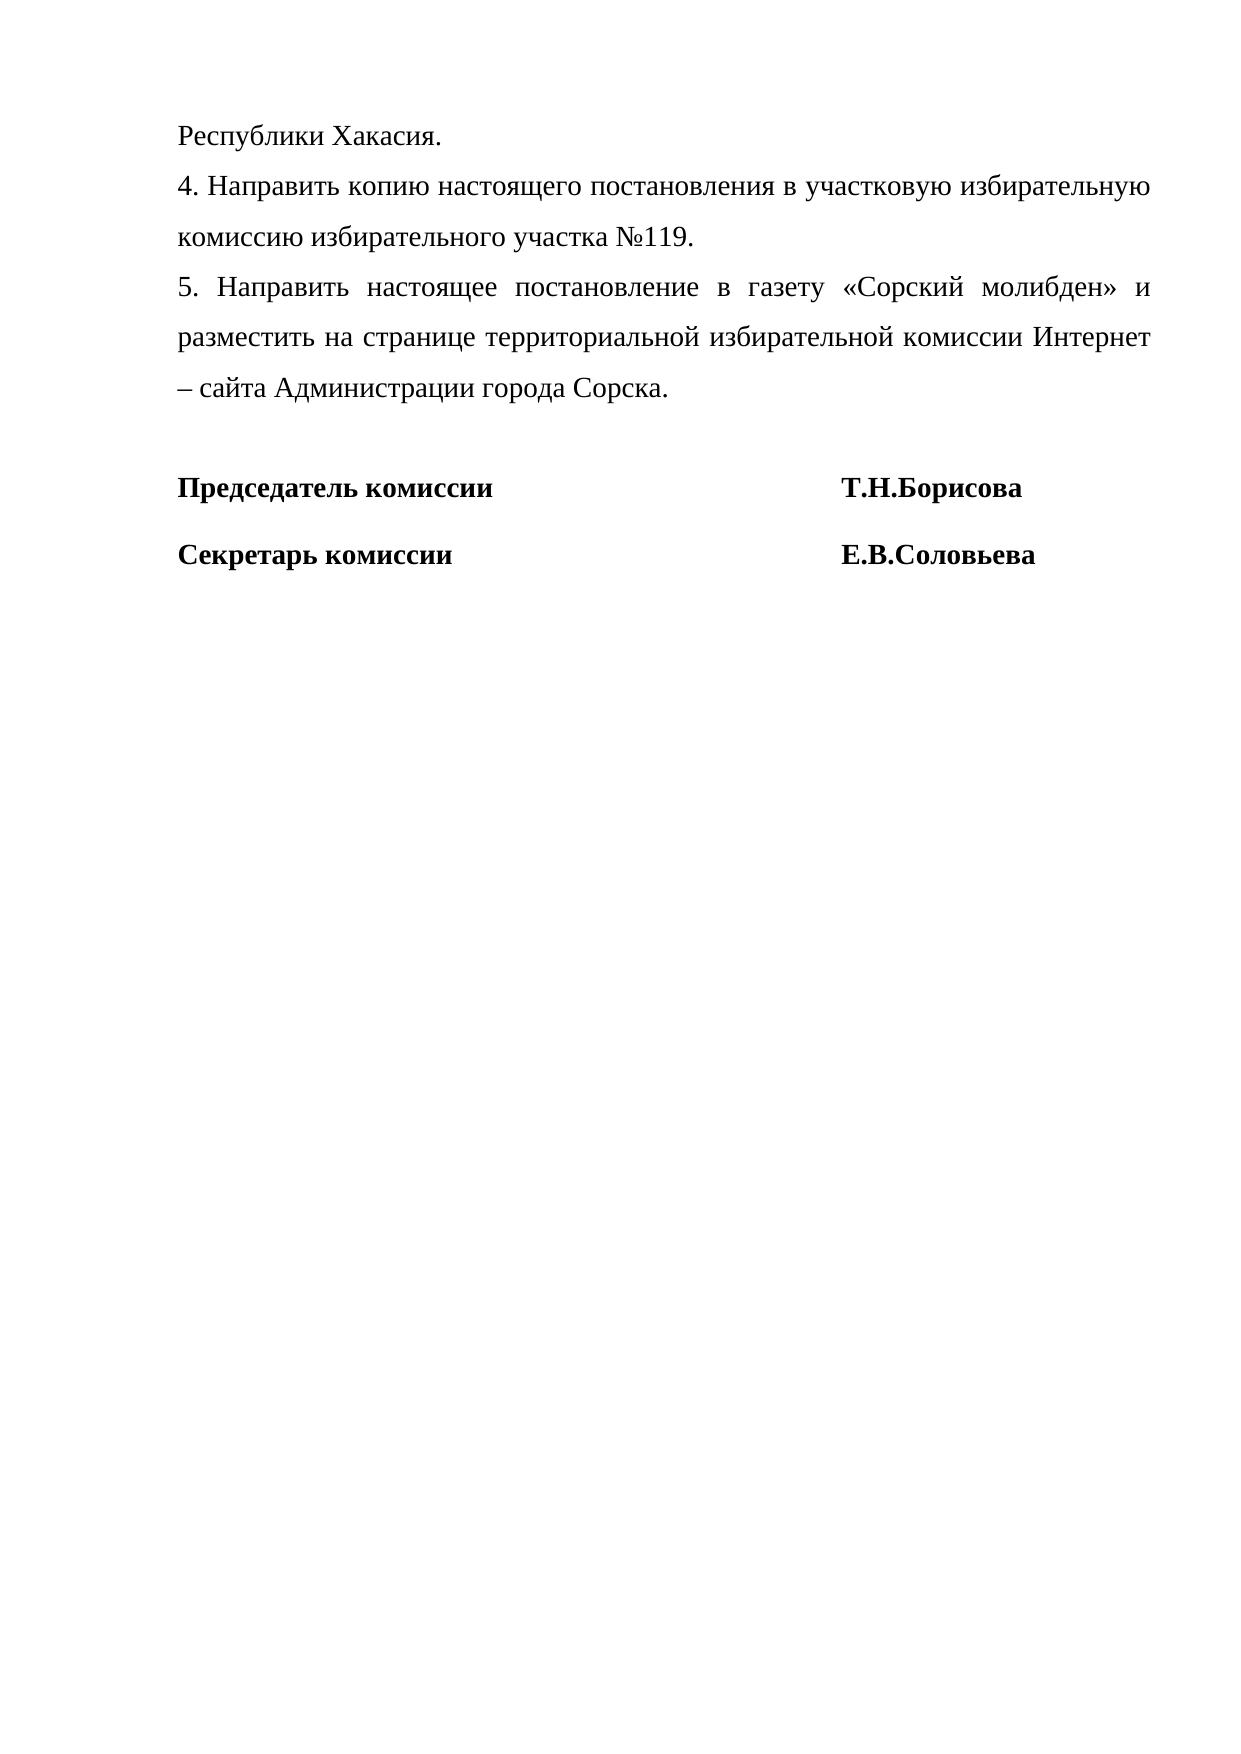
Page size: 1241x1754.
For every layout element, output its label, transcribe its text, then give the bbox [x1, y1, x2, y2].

text 5. Направить настоящее постановление в газету «Сорский молибден» и разместить на странице территориальной избирательной комиссии Интернет – сайта Администрации города Сорска. [177, 269, 1152, 403]
text Председатель комиссии Т.Н.Борисова [177, 470, 1152, 504]
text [177, 118, 1152, 152]
text Секретарь комиссии Е.В.Соловьева [177, 537, 1152, 571]
text 4. Направить копию настоящего постановления в участковую избирательную комиссию избирательного участка №119. [177, 168, 1152, 252]
